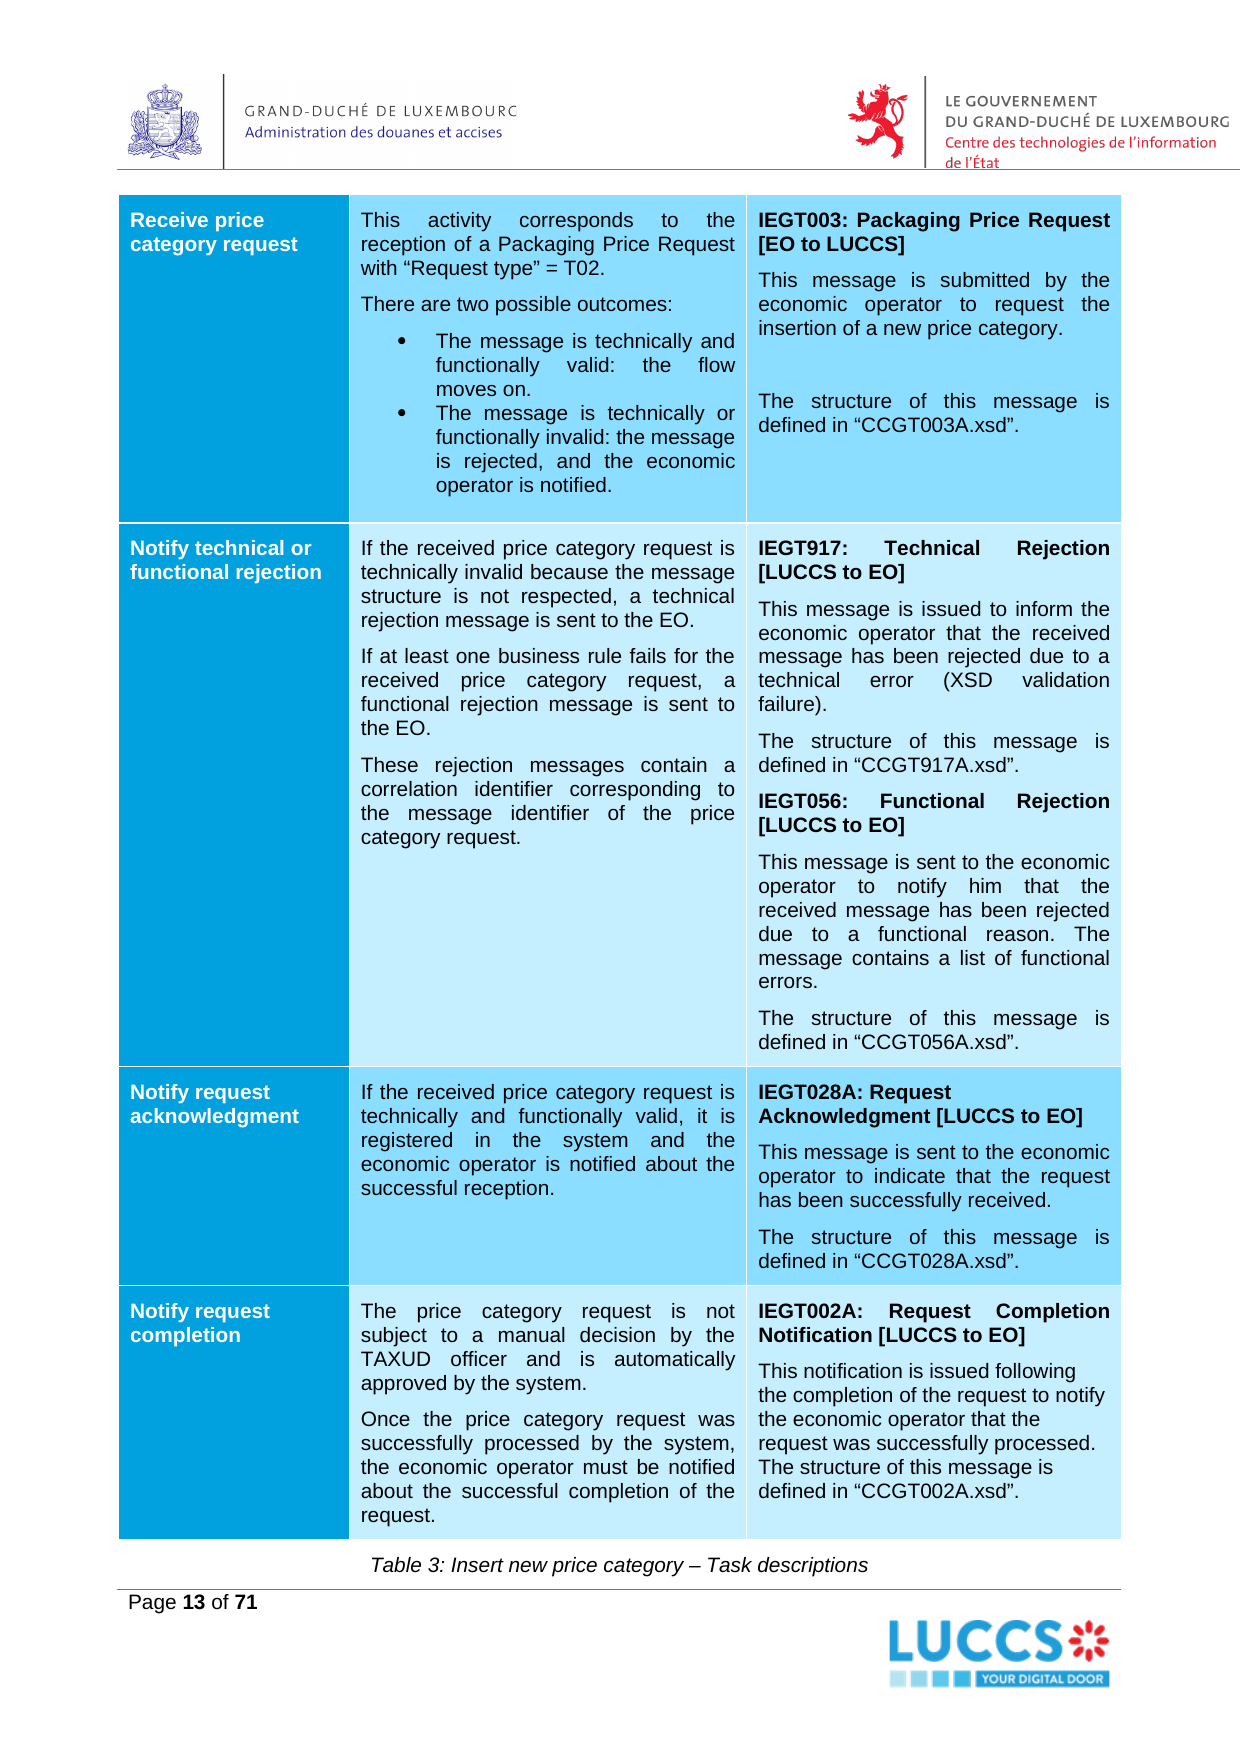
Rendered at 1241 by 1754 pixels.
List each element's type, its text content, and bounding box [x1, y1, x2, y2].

table_cell IEGT002A: Request Completion Notification [LUCCS to EO] This notification is issued following the completion of the request to notify the economic operator that the request was successfully processed. The structure of this message is defined in “CCGT002A.xsd”. [747, 1286, 1121, 1539]
table_cell IEGT917: Technical Rejection [LUCCS to EO] This message is issued to inform the economic operator that the received message has been rejected due to a technical error (XSD validation failure). The structure of this message is defined in “CCGT917A.xsd”. IEGT056: Functional Rejection [LUCCS to EO] This message is sent to the economic operator to notify him that the received message has been rejected due to a functional reason. The message contains a list of functional errors. The structure of this message is defined in “CCGT056A.xsd”. [747, 524, 1121, 1066]
table_cell Receive price category request [119, 195, 349, 522]
table_cell Notify request completion [119, 1286, 349, 1539]
table_cell The price category request is not subject to a manual decision by the TAXUD officer and is automatically approved by the system. Once the price category request was successfully processed by the system, the economic operator must be notified about the successful completion of the request. [350, 1286, 746, 1539]
text Table 3: Insert new price category – Task descriptions [118, 1553, 1122, 1577]
table_cell Notify technical or functional rejection [119, 524, 349, 1066]
table_cell This activity corresponds to the reception of a Packaging Price Request with “Request type” = T02. There are two possible outcomes: The message is technically and functionally valid: the flow moves on. The message is technically or functionally invalid: the message is rejected, and the economic operator is notified. [350, 195, 746, 522]
table_cell IEGT003: Packaging Price Request [EO to LUCCS] This message is submitted by the economic operator to request the insertion of a new price category. The structure of this message is defined in “CCGT003A.xsd”. [747, 195, 1121, 522]
table_cell If the received price category request is technically and functionally valid, it is registered in the system and the economic operator is notified about the successful reception. [350, 1067, 746, 1285]
table_cell IEGT028A: Request Acknowledgment [LUCCS to EO] This message is sent to the economic operator to indicate that the request has been successfully received. The structure of this message is defined in “CCGT028A.xsd”. [747, 1067, 1121, 1285]
table_cell If the received price category request is technically invalid because the message structure is not respected, a technical rejection message is sent to the EO. If at least one business rule fails for the received price category request, a functional rejection message is sent to the EO. These rejection messages contain a correlation identifier corresponding to the message identifier of the price category request. [350, 524, 746, 1066]
table_cell Notify request acknowledgment [119, 1067, 349, 1285]
picture [848, 76, 1229, 168]
picture [127, 74, 517, 168]
picture [889, 1620, 1110, 1688]
